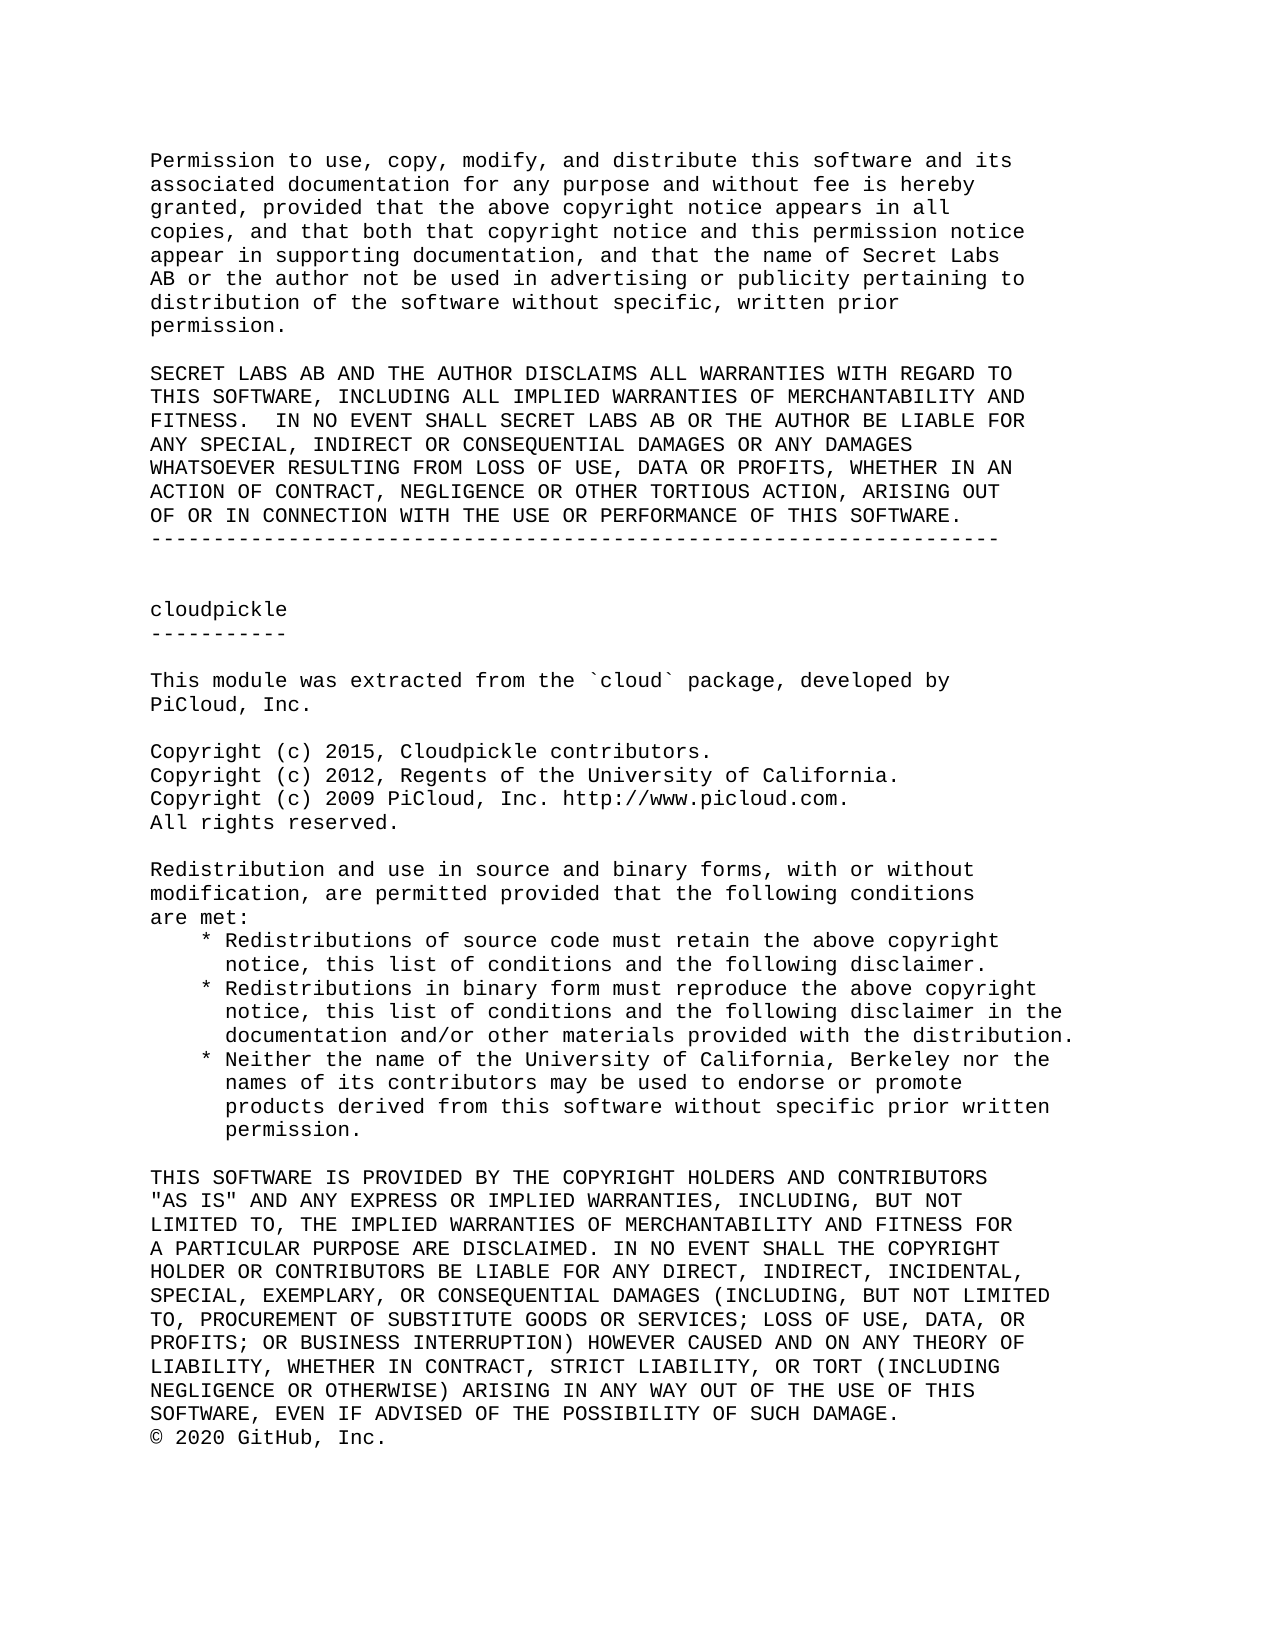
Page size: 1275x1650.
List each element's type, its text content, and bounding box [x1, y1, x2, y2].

text Copyright (c) 2015, Cloudpickle contributors. [150, 741, 1125, 765]
text "AS IS" AND ANY EXPRESS OR IMPLIED WARRANTIES, INCLUDING, BUT NOT [150, 1190, 1125, 1214]
text notice, this list of conditions and the following disclaimer. [150, 954, 1125, 978]
text ACTION OF CONTRACT, NEGLIGENCE OR OTHER TORTIOUS ACTION, ARISING OUT [150, 481, 1125, 505]
text documentation and/or other materials provided with the distribution. [150, 1025, 1125, 1048]
text copies, and that both that copyright notice and this permission notice [150, 221, 1125, 244]
text permission. [150, 1119, 1125, 1143]
text PROFITS; OR BUSINESS INTERRUPTION) HOWEVER CAUSED AND ON ANY THEORY OF [150, 1332, 1125, 1356]
text NEGLIGENCE OR OTHERWISE) ARISING IN ANY WAY OUT OF THE USE OF THIS [150, 1379, 1125, 1403]
text cloudpickle [150, 599, 1125, 623]
text notice, this list of conditions and the following disclaimer in the [150, 1001, 1125, 1025]
text * Neither the name of the University of California, Berkeley nor the [150, 1048, 1125, 1072]
text AB or the author not be used in advertising or publicity pertaining to [150, 268, 1125, 292]
text SPECIAL, EXEMPLARY, OR CONSEQUENTIAL DAMAGES (INCLUDING, BUT NOT LIMITED [150, 1285, 1125, 1309]
text distribution of the software without specific, written prior [150, 292, 1125, 316]
text OF OR IN CONNECTION WITH THE USE OR PERFORMANCE OF THIS SOFTWARE. [150, 505, 1125, 528]
text This module was extracted from the `cloud` package, developed by [150, 670, 1125, 694]
text SECRET LABS AB AND THE AUTHOR DISCLAIMS ALL WARRANTIES WITH REGARD TO [150, 363, 1125, 386]
text * Redistributions in binary form must reproduce the above copyright [150, 978, 1125, 1001]
text FITNESS. IN NO EVENT SHALL SECRET LABS AB OR THE AUTHOR BE LIABLE FOR [150, 410, 1125, 434]
text THIS SOFTWARE, INCLUDING ALL IMPLIED WARRANTIES OF MERCHANTABILITY AND [150, 386, 1125, 410]
text © 2020 GitHub, Inc. [150, 1427, 1125, 1451]
text modification, are permitted provided that the following conditions [150, 883, 1125, 907]
text products derived from this software without specific prior written [150, 1096, 1125, 1119]
text Copyright (c) 2012, Regents of the University of California. [150, 765, 1125, 788]
text THIS SOFTWARE IS PROVIDED BY THE COPYRIGHT HOLDERS AND CONTRIBUTORS [150, 1167, 1125, 1190]
text * Redistributions of source code must retain the above copyright [150, 930, 1125, 954]
text WHATSOEVER RESULTING FROM LOSS OF USE, DATA OR PROFITS, WHETHER IN AN [150, 457, 1125, 481]
text TO, PROCUREMENT OF SUBSTITUTE GOODS OR SERVICES; LOSS OF USE, DATA, OR [150, 1309, 1125, 1332]
text All rights reserved. [150, 812, 1125, 836]
text appear in supporting documentation, and that the name of Secret Labs [150, 244, 1125, 268]
text associated documentation for any purpose and without fee is hereby [150, 174, 1125, 197]
text names of its contributors may be used to endorse or promote [150, 1072, 1125, 1096]
text permission. [150, 316, 1125, 339]
text ANY SPECIAL, INDIRECT OR CONSEQUENTIAL DAMAGES OR ANY DAMAGES [150, 434, 1125, 457]
text SOFTWARE, EVEN IF ADVISED OF THE POSSIBILITY OF SUCH DAMAGE. [150, 1403, 1125, 1427]
text granted, provided that the above copyright notice appears in all [150, 197, 1125, 221]
text HOLDER OR CONTRIBUTORS BE LIABLE FOR ANY DIRECT, INDIRECT, INCIDENTAL, [150, 1261, 1125, 1285]
text PiCloud, Inc. [150, 694, 1125, 717]
text LIMITED TO, THE IMPLIED WARRANTIES OF MERCHANTABILITY AND FITNESS FOR [150, 1214, 1125, 1238]
text -------------------------------------------------------------------- [150, 528, 1125, 552]
text ----------- [150, 623, 1125, 647]
text Permission to use, copy, modify, and distribute this software and its [150, 150, 1125, 174]
text Redistribution and use in source and binary forms, with or without [150, 859, 1125, 883]
text Copyright (c) 2009 PiCloud, Inc. http://www.picloud.com. [150, 788, 1125, 812]
text are met: [150, 907, 1125, 930]
text A PARTICULAR PURPOSE ARE DISCLAIMED. IN NO EVENT SHALL THE COPYRIGHT [150, 1238, 1125, 1261]
text LIABILITY, WHETHER IN CONTRACT, STRICT LIABILITY, OR TORT (INCLUDING [150, 1356, 1125, 1379]
